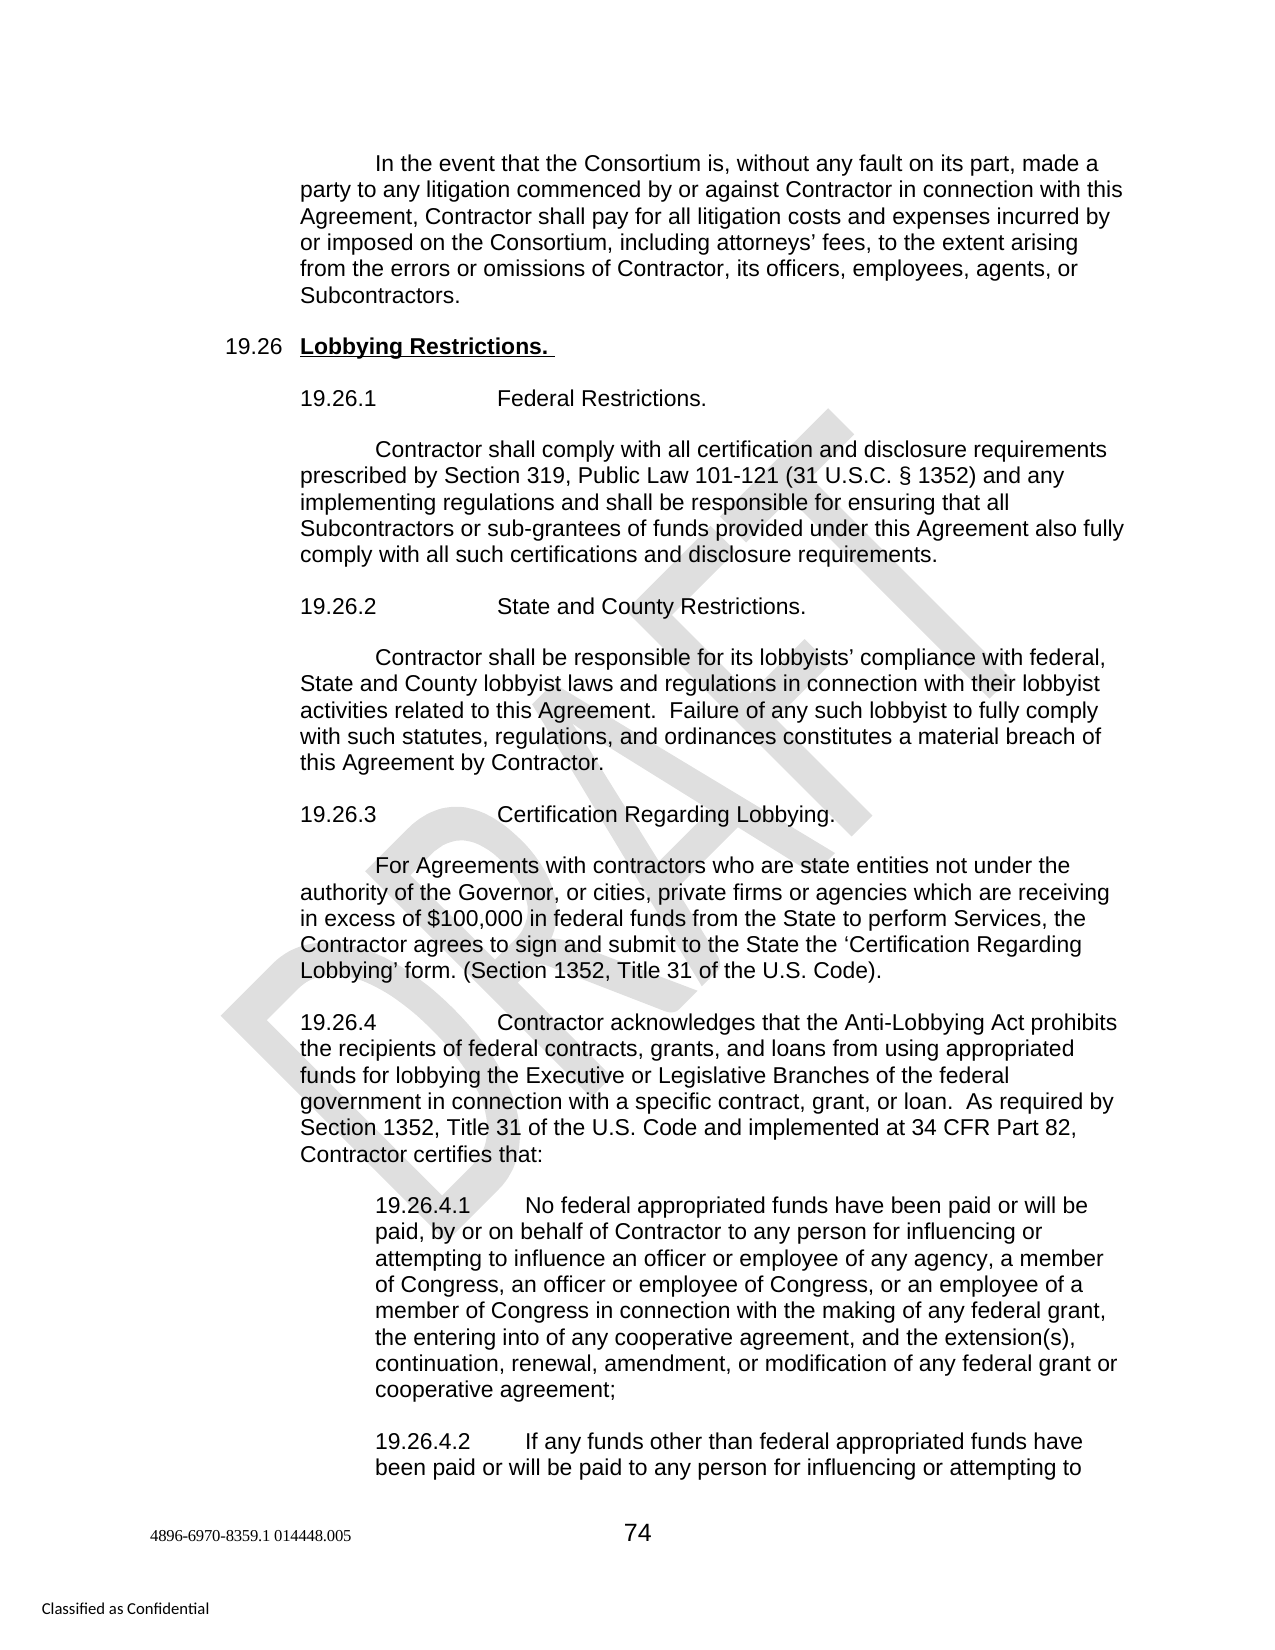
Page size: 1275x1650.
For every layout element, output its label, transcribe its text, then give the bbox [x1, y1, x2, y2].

text Contractor acknowledges that the Anti-Lobbying Act prohibits the recipients of federal contracts, grants, and loans from using appropriated funds for lobbying the Executive or Legislative Branches of the federal government in connection with a specific contract, grant, or loan. As required by Section 1352, Title 31 of the U.S. Code and implemented at 34 CFR Part 82, Contractor certifies that: [300, 1009, 1125, 1167]
text Federal Restrictions. [300, 384, 1125, 411]
text No federal appropriated funds have been paid or will be paid, by or on behalf of Contractor to any person for influencing or attempting to influence an officer or employee of any agency, a member of Congress, an officer or employee of Congress, or an employee of a member of Congress in connection with the making of any federal grant, the entering into of any cooperative agreement, and the extension(s), continuation, renewal, amendment, or modification of any federal grant or cooperative agreement; [375, 1192, 1125, 1403]
text Contractor shall be responsible for its lobbyists’ compliance with federal, State and County lobbyist laws and regulations in connection with their lobbyist activities related to this Agreement. Failure of any such lobbyist to fully comply with such statutes, regulations, and ordinances constitutes a material breach of this Agreement by Contractor. [300, 644, 1125, 776]
text State and County Restrictions. [300, 593, 1125, 619]
text Lobbying Restrictions. [225, 333, 1125, 359]
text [375, 1428, 1125, 1481]
text Certification Regarding Lobbying. [300, 801, 1125, 827]
text For Agreements with contractors who are state entities not under the authority of the Governor, or cities, private firms or agencies which are receiving in excess of $100,000 in federal funds from the State to perform Services, the Contractor agrees to sign and submit to the State the ‘Certification Regarding Lobbying’ form. (Section 1352, Title 31 of the U.S. Code). [300, 852, 1125, 984]
text Contractor shall comply with all certification and disclosure requirements prescribed by Section 319, Public Law 101-121 (31 U.S.C. § 1352) and any implementing regulations and shall be responsible for ensuring that all Subcontractors or sub-grantees of funds provided under this Agreement also fully comply with all such certifications and disclosure requirements. [300, 436, 1125, 568]
text In the event that the Consortium is, without any fault on its part, made a party to any litigation commenced by or against Contractor in connection with this Agreement, Contractor shall pay for all litigation costs and expenses incurred by or imposed on the Consortium, including attorneys’ fees, to the extent arising from the errors or omissions of Contractor, its officers, employees, agents, or Subcontractors. [300, 150, 1125, 308]
